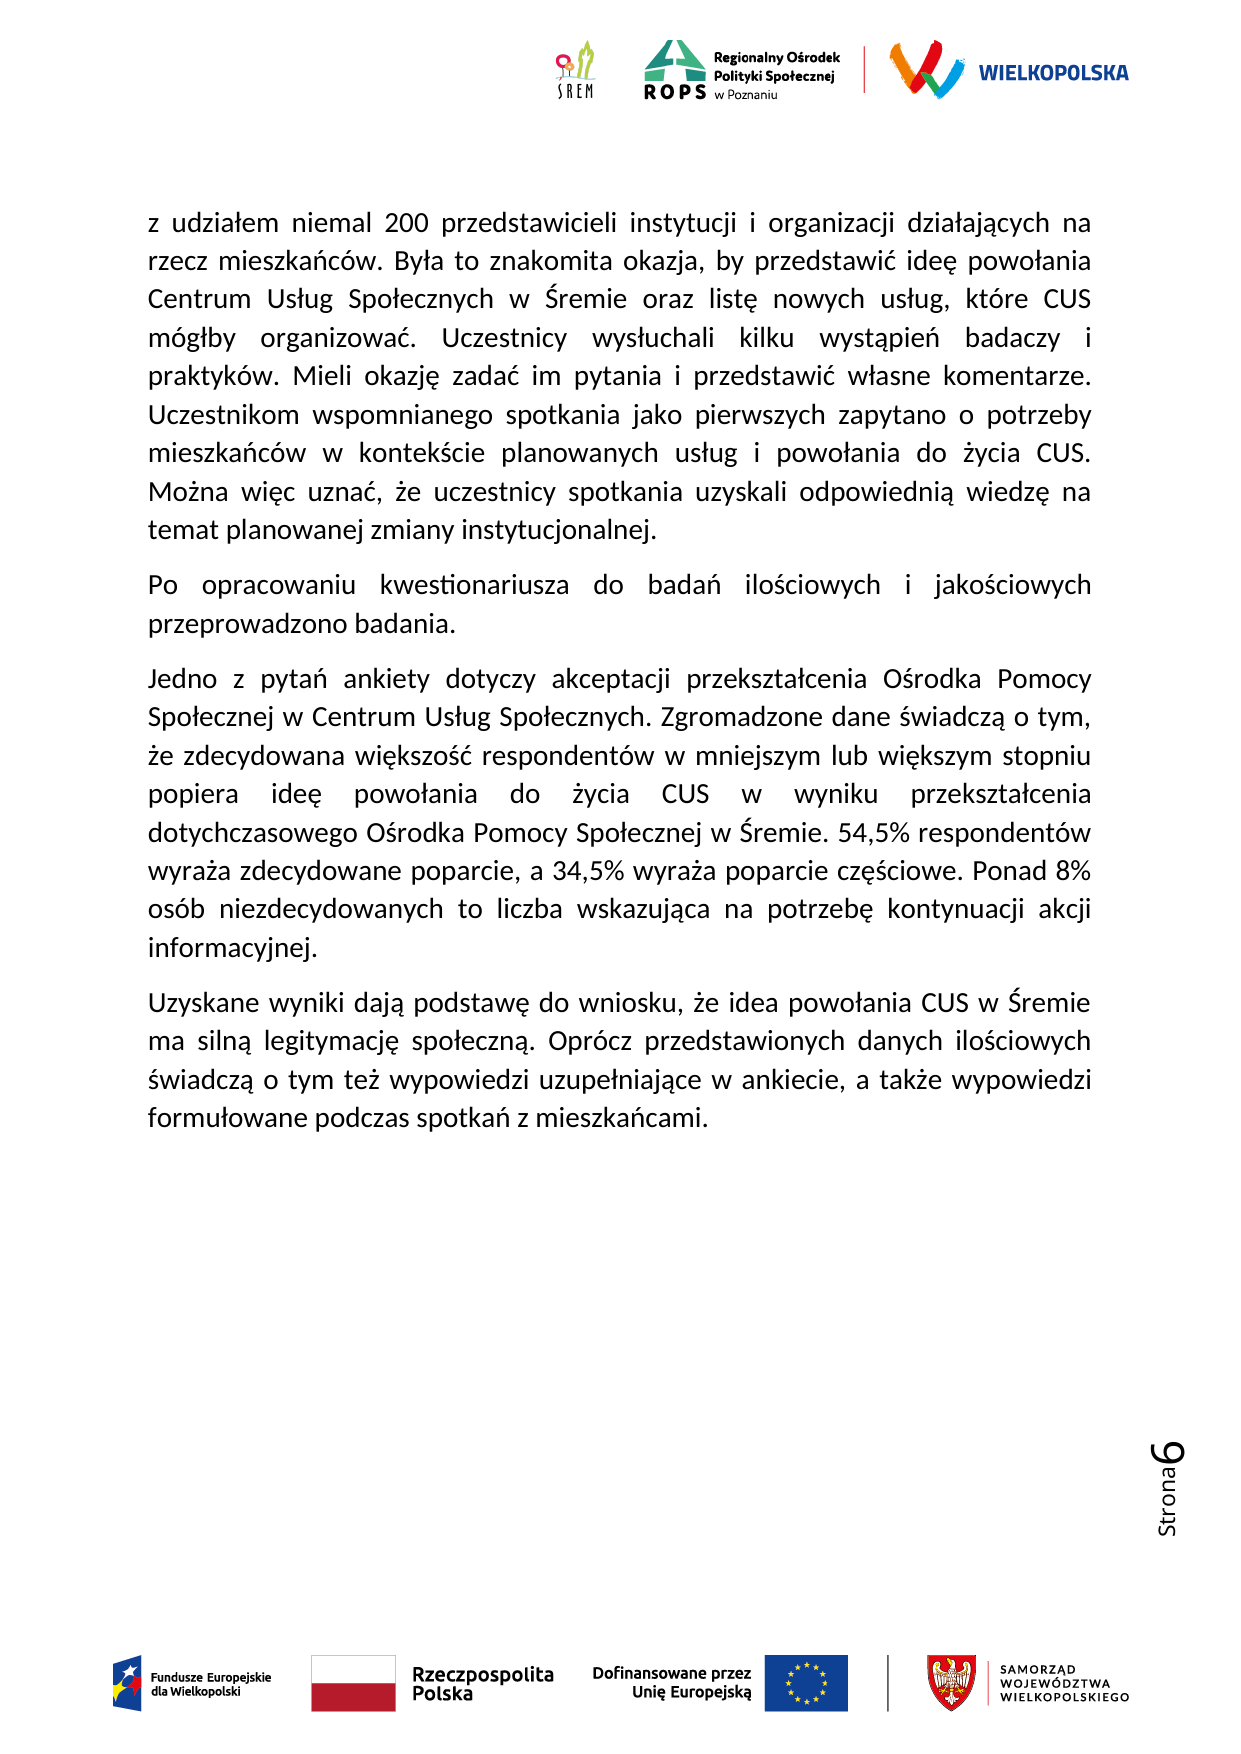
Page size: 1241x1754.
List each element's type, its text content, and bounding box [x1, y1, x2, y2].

text Po opracowaniu kwestionariusza do badań ilościowych i jakościowych przeprowadzono badania. [148, 566, 1093, 640]
picture [1, 1624, 1239, 1744]
text Uzyskane wyniki dają podstawę do wniosku, że idea powołania CUS w Śremie ma silną legitymację społeczną. Oprócz przedstawionych danych ilościowych świadczą o tym też wypowiedzi uzupełniające w ankiecie, a także wypowiedzi formułowane podczas spotkań z mieszkańcami. [148, 984, 1093, 1135]
text Jedno z pytań ankiety dotyczy akceptacji przekształcenia Ośrodka Pomocy Społecznej w Centrum Usług Społecznych. Zgromadzone dane świadczą o tym, że zdecydowana większość respondentów w mniejszym lub większym stopniu popiera ideę powołania do życia CUS w wyniku przekształcenia dotychczasowego Ośrodka Pomocy Społecznej w Śremie. 54,5% respondentów wyraża zdecydowane poparcie, a 34,5% wyraża poparcie częściowe. Ponad 8% osób niezdecydowanych to liczba wskazująca na potrzebę kontynuacji akcji informacyjnej. [148, 660, 1093, 964]
picture [12, 10, 1238, 128]
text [148, 204, 1093, 547]
